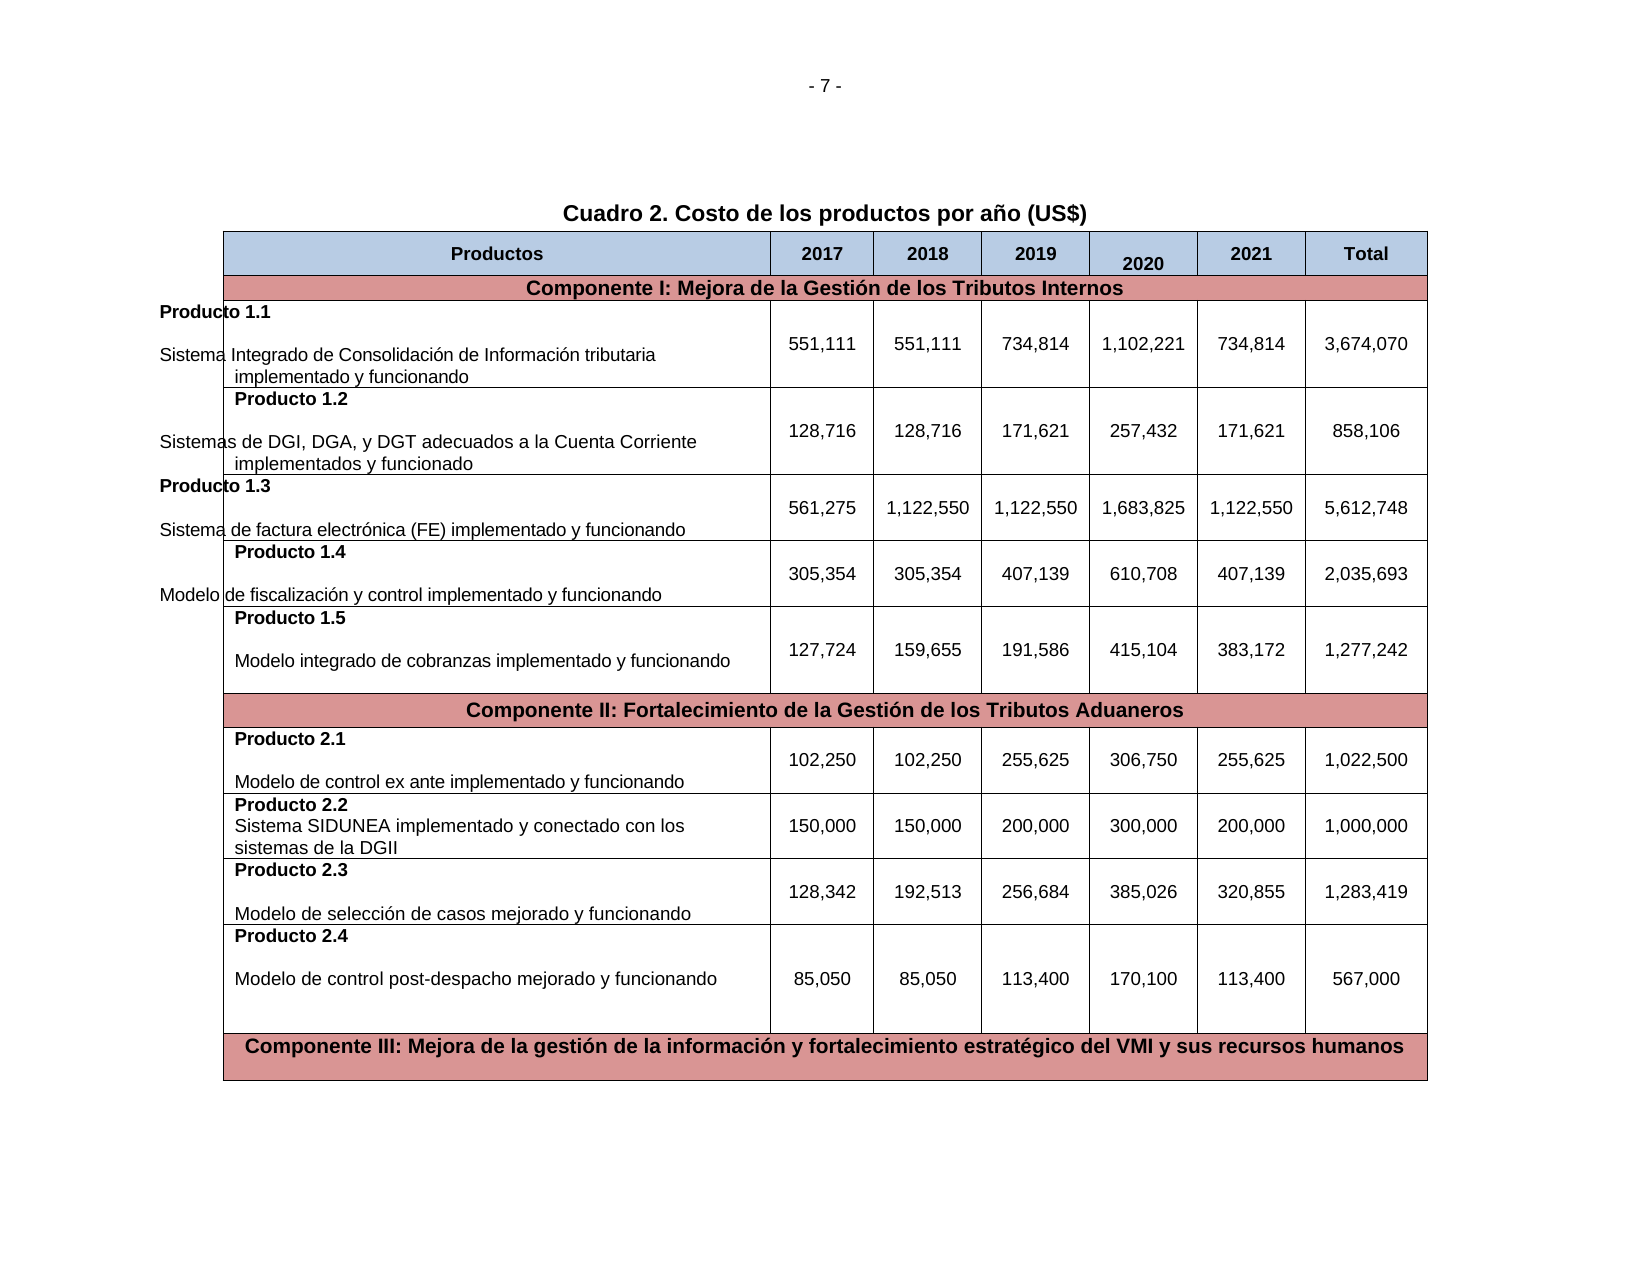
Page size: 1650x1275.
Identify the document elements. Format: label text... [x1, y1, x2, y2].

table_cell 150,000 [771, 794, 873, 858]
table_cell 159,655 [874, 607, 981, 693]
table_cell 300,000 [1090, 794, 1197, 858]
table_cell Producto 1.4 Modelo de fiscalización y control implementado y funcionando [224, 541, 770, 606]
table_cell 1,102,221 [1090, 301, 1197, 387]
table_cell 102,250 [771, 728, 873, 792]
table_cell 1,122,550 [874, 475, 981, 540]
table_cell 255,625 [1198, 728, 1305, 792]
table_cell 113,400 [1198, 925, 1305, 1033]
table_cell 128,342 [771, 859, 873, 924]
table_cell 610,708 [1090, 541, 1197, 606]
table_cell 171,621 [1198, 388, 1305, 474]
table_cell 113,400 [982, 925, 1089, 1033]
table_cell 257,432 [1090, 388, 1197, 474]
table_cell 170,100 [1090, 925, 1197, 1033]
table_cell Producto 2.1 Modelo de control ex ante implementado y funcionando [224, 728, 770, 792]
table_cell Producto 2.2 Sistema SIDUNEA implementado y conectado con los sistemas de la DGII [224, 794, 770, 858]
table_cell Componente II: Fortalecimiento de la Gestión de los Tributos Aduaneros [224, 694, 1427, 727]
table_header Productos [224, 232, 770, 275]
table_cell 385,026 [1090, 859, 1197, 924]
list Cuadro 2. Costo de los productos por año (US$) [150, 200, 1500, 226]
table_header Total [1306, 232, 1427, 275]
table_cell Producto 2.3 Modelo de selección de casos mejorado y funcionando [224, 859, 770, 924]
table_cell 306,750 [1090, 728, 1197, 792]
table_cell 150,000 [874, 794, 981, 858]
table_cell 734,814 [1198, 301, 1305, 387]
table_cell 1,283,419 [1306, 859, 1427, 924]
table_cell Producto 2.4 Modelo de control post-despacho mejorado y funcionando [224, 925, 770, 1033]
table_cell Producto 1.3 Sistema de factura electrónica (FE) implementado y funcionando [224, 475, 770, 540]
table_cell 5,612,748 [1306, 475, 1427, 540]
table_cell 383,172 [1198, 607, 1305, 693]
table_cell 1,000,000 [1306, 794, 1427, 858]
table_cell 85,050 [874, 925, 981, 1033]
table_cell 320,855 [1198, 859, 1305, 924]
table_cell 1,277,242 [1306, 607, 1427, 693]
table_cell 128,716 [874, 388, 981, 474]
table_header 2018 [874, 232, 981, 275]
table_cell 567,000 [1306, 925, 1427, 1033]
table_header 2020 [1090, 232, 1197, 275]
table_cell 551,111 [771, 301, 873, 387]
table_cell 256,684 [982, 859, 1089, 924]
table_cell 858,106 [1306, 388, 1427, 474]
table_cell Componente III: Mejora de la gestión de la información y fortalecimiento estratégico del VMI y sus recursos humanos [224, 1034, 1427, 1080]
table_cell 128,716 [771, 388, 873, 474]
table_cell 305,354 [874, 541, 981, 606]
table_cell Producto 1.2 Sistemas de DGI, DGA, y DGT adecuados a la Cuenta Corriente implementados y funcionado [224, 388, 770, 474]
table_cell 1,122,550 [982, 475, 1089, 540]
table_cell 407,139 [1198, 541, 1305, 606]
table_header 2019 [982, 232, 1089, 275]
table_cell 2,035,693 [1306, 541, 1427, 606]
table_cell 734,814 [982, 301, 1089, 387]
table_cell 415,104 [1090, 607, 1197, 693]
table_cell 127,724 [771, 607, 873, 693]
table_cell 3,674,070 [1306, 301, 1427, 387]
table_cell 305,354 [771, 541, 873, 606]
table_cell 102,250 [874, 728, 981, 792]
table_cell 551,111 [874, 301, 981, 387]
table_cell 200,000 [982, 794, 1089, 858]
table_cell Producto 1.1 Sistema Integrado de Consolidación de Información tributaria implementado y funcionando [224, 301, 770, 387]
table_cell 85,050 [771, 925, 873, 1033]
table_cell 561,275 [771, 475, 873, 540]
table_cell 1,122,550 [1198, 475, 1305, 540]
table_cell 171,621 [982, 388, 1089, 474]
table_cell 407,139 [982, 541, 1089, 606]
table_header 2017 [771, 232, 873, 275]
table_cell Componente I: Mejora de la Gestión de los Tributos Internos [224, 276, 1427, 300]
table_cell 1,683,825 [1090, 475, 1197, 540]
table_cell 1,022,500 [1306, 728, 1427, 792]
table_cell Producto 1.5 Modelo integrado de cobranzas implementado y funcionando [224, 607, 770, 693]
table_cell 200,000 [1198, 794, 1305, 858]
table_header 2021 [1198, 232, 1305, 275]
table_cell 255,625 [982, 728, 1089, 792]
table_cell 191,586 [982, 607, 1089, 693]
table_cell 192,513 [874, 859, 981, 924]
